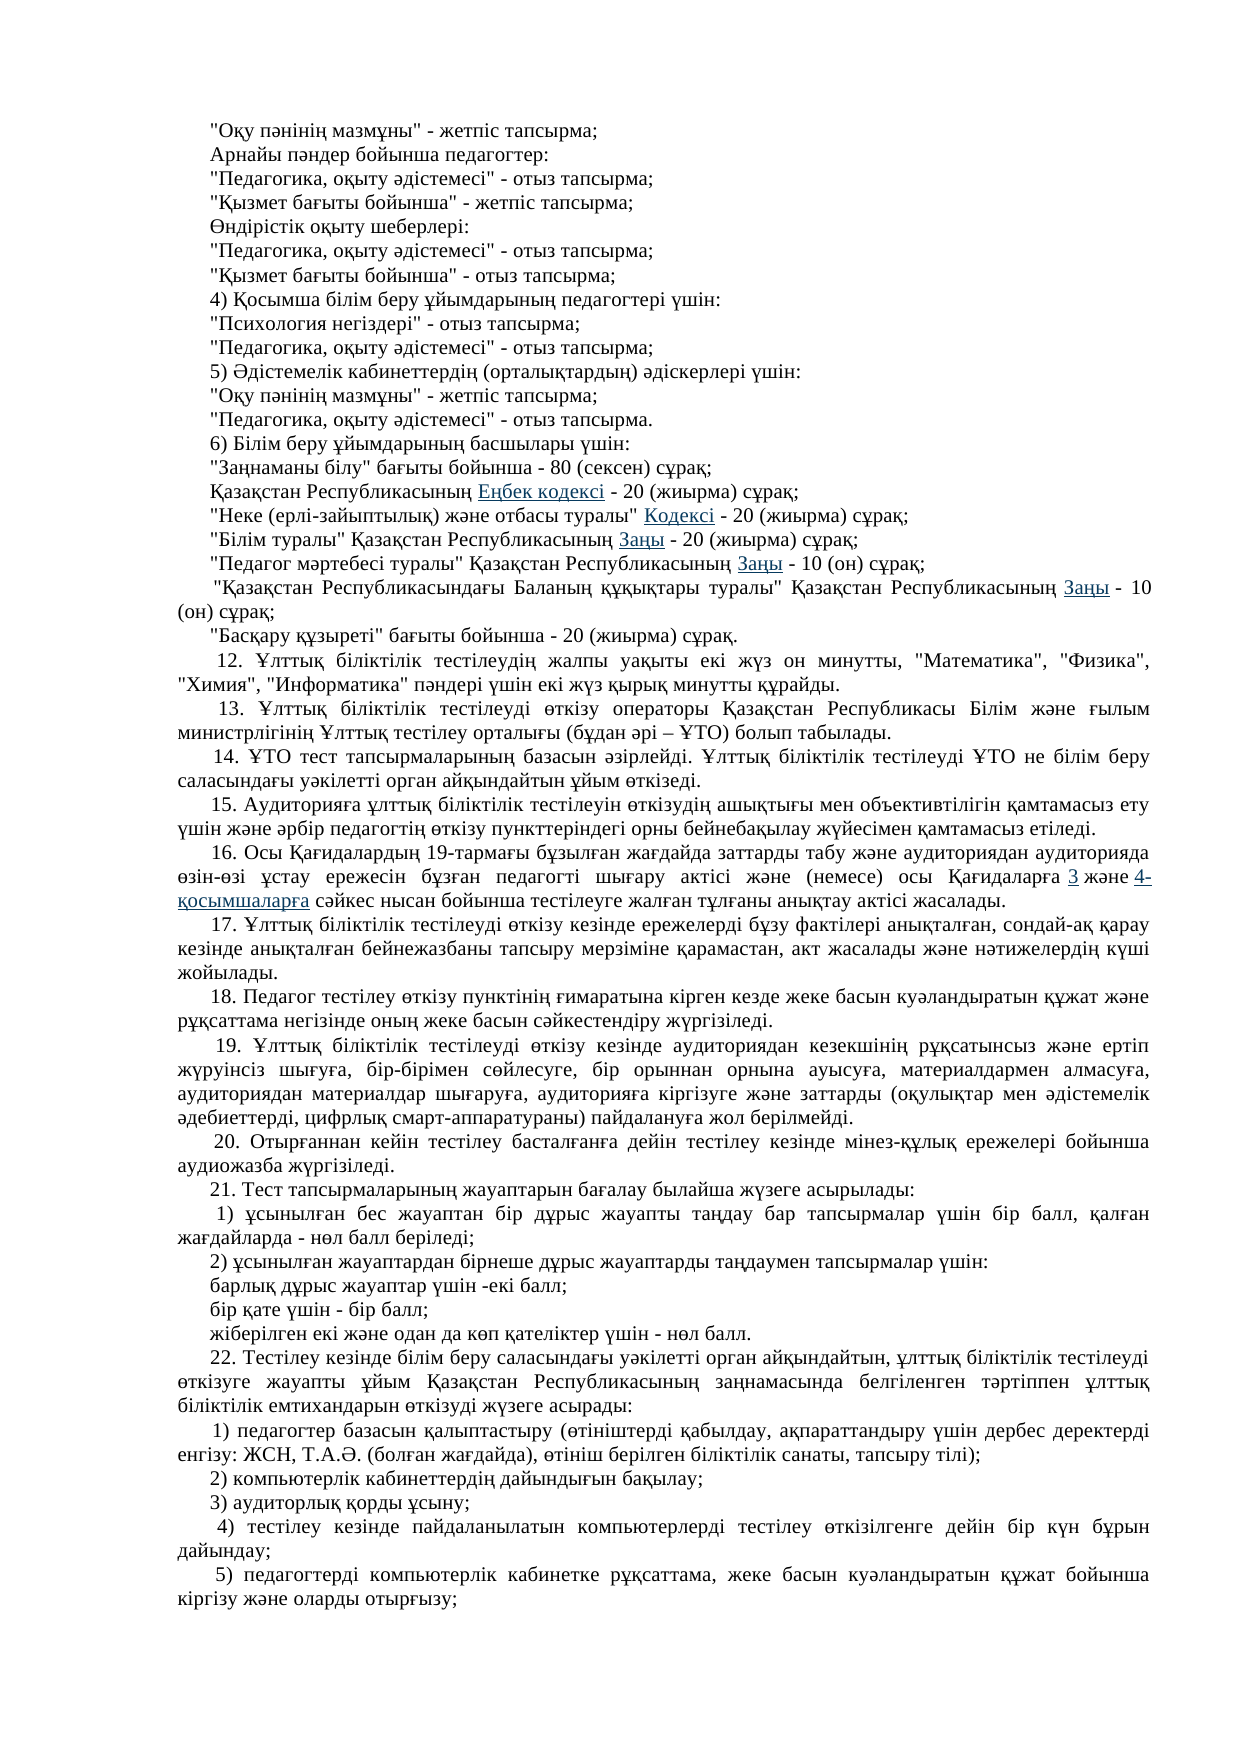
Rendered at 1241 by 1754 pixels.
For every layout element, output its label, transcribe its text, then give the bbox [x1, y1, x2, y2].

text 5) Әдістемелік кабинеттердің (орталықтардың) әдіскерлері үшін: [177, 359, 1152, 383]
text бір қате үшін - бір балл; [177, 1297, 1152, 1321]
text 12. Ұлттық біліктілік тестілеудің жалпы уақыты екі жүз он минутты, "Математика", "Физика", "Химия", "Информатика" пәндері үшін екі жүз қырық минутты құрайды. [177, 647, 1152, 696]
text "Қазақстан Республикасындағы Баланың құқықтары туралы" Қазақстан Республикасының Заңы - 10 (он) сұрақ; [177, 575, 1152, 623]
text барлық дұрыс жауаптар үшін -екі балл; [177, 1273, 1152, 1297]
text 4) тестілеу кезінде пайдаланылатын компьютерлерді тестілеу өткізілгенге дейін бір күн бұрын дайындау; [177, 1514, 1152, 1562]
text 18. Педагог тестілеу өткізу пунктінің ғимаратына кірген кезде жеке басын куәландыратын құжат және рұқсаттама негізінде оның жеке басын сәйкестендіру жүргізіледі. [177, 984, 1152, 1032]
text 1) ұсынылған бес жауаптан бір дұрыс жауапты таңдау бар тапсырмалар үшін бір балл, қалған жағдайларда - нөл балл беріледі; [177, 1201, 1152, 1249]
text "Басқару құзыреті" бағыты бойынша - 20 (жиырма) сұрақ. [177, 623, 1152, 647]
text Өндірістік оқыту шеберлері: [177, 214, 1152, 238]
text "Қызмет бағыты бойынша" - жетпіс тапсырма; [177, 190, 1152, 214]
text "Заңнаманы білу" бағыты бойынша - 80 (сексен) сұрақ; [177, 455, 1152, 479]
text 14. ҰТО тест тапсырмаларының базасын әзірлейді. Ұлттық біліктілік тестілеуді ҰТО не білім беру саласындағы уәкілетті орган айқындайтын ұйым өткізеді. [177, 744, 1152, 792]
text жіберілген екі және одан да көп қателіктер үшін - нөл балл. [177, 1321, 1152, 1345]
text "Педагог мәртебесі туралы" Қазақстан Республикасының Заңы - 10 (он) сұрақ; [177, 551, 1152, 575]
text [177, 166, 1152, 190]
text "Педагогика, оқыту әдістемесі" - отыз тапсырма. [177, 407, 1152, 431]
text 6) Білім беру ұйымдарының басшылары үшін: [177, 431, 1152, 455]
text 2) ұсынылған жауаптардан бірнеше дұрыс жауаптарды таңдаумен тапсырмалар үшін: [177, 1249, 1152, 1273]
text 20. Отырғаннан кейін тестілеу басталғанға дейін тестілеу кезінде мінез-құлық ережелері бойынша аудиожазба жүргізіледі. [177, 1129, 1152, 1177]
text Қазақстан Республикасының Еңбек кодексі - 20 (жиырма) сұрақ; [177, 479, 1152, 503]
text 4) Қосымша білім беру ұйымдарының педагогтері үшін: [177, 287, 1152, 311]
text "Педагогика, оқыту әдістемесі" - отыз тапсырма; [177, 238, 1152, 262]
text "Психология негіздері" - отыз тапсырма; [177, 311, 1152, 335]
text 21. Тест тапсырмаларының жауаптарын бағалау былайша жүзеге асырылады: [177, 1177, 1152, 1201]
text "Оқу пәнінің мазмұны" - жетпіс тапсырма; [177, 383, 1152, 407]
text 16. Осы Қағидалардың 19-тармағы бұзылған жағдайда заттарды табу және аудиториядан аудиторияда өзін-өзі ұстау ережесін бұзған педагогті шығару актісі және (немесе) осы Қағидаларға 3 және 4-қосымшаларға сәйкес нысан бойынша тестілеуге жалған тұлғаны анықтау актісі жасалады. [177, 840, 1152, 912]
text 15. Аудиторияға ұлттық біліктілік тестілеуін өткізудің ашықтығы мен объективтілігін қамтамасыз ету үшін және әрбір педагогтің өткізу пункттеріндегі орны бейнебақылау жүйесімен қамтамасыз етіледі. [177, 792, 1152, 840]
text "Педагогика, оқыту әдістемесі" - отыз тапсырма; [177, 335, 1152, 359]
text 2) компьютерлік кабинеттердің дайындығын бақылау; [177, 1466, 1152, 1490]
text "Неке (ерлі-зайыптылық) және отбасы туралы" Кодексі - 20 (жиырма) сұрақ; [177, 503, 1152, 527]
text "Қызмет бағыты бойынша" - отыз тапсырма; [177, 262, 1152, 287]
text 17. Ұлттық біліктілік тестілеуді өткізу кезінде ережелерді бұзу фактілері анықталған, сондай-ақ қарау кезінде анықталған бейнежазбаны тапсыру мерзіміне қарамастан, акт жасалады және нәтижелердің күші жойылады. [177, 912, 1152, 984]
text "Білім туралы" Қазақстан Республикасының Заңы - 20 (жиырма) сұрақ; [177, 527, 1152, 551]
text 1) педагогтер базасын қалыптастыру (өтініштерді қабылдау, ақпараттандыру үшін дербес деректерді енгізу: ЖСН, Т.А.Ә. (болған жағдайда), өтініш берілген біліктілік санаты, тапсыру тілі); [177, 1417, 1152, 1466]
text "Оқу пәнінің мазмұны" - жетпіс тапсырма; [177, 118, 1152, 142]
text Арнайы пәндер бойынша педагогтер: [177, 142, 1152, 166]
text 22. Тестілеу кезінде білім беру саласындағы уәкілетті орган айқындайтын, ұлттық біліктілік тестілеуді өткізуге жауапты ұйым Қазақстан Республикасының заңнамасында белгіленген тәртіппен ұлттық біліктілік емтихандарын өткізуді жүзеге асырады: [177, 1345, 1152, 1417]
text 19. Ұлттық біліктілік тестілеуді өткізу кезінде аудиториядан кезекшінің рұқсатынсыз және ертіп жүруінсіз шығуға, бір-бірімен сөйлесуге, бір орыннан орнына ауысуға, материалдармен алмасуға, аудиториядан материалдар шығаруға, аудиторияға кіргізуге және заттарды (оқулықтар мен әдістемелік әдебиеттерді, цифрлық смарт-аппаратураны) пайдалануға жол берілмейді. [177, 1032, 1152, 1129]
text 5) педагогтерді компьютерлік кабинетке рұқсаттама, жеке басын куәландыратын құжат бойынша кіргізу және оларды отырғызу; [177, 1562, 1152, 1610]
text 13. Ұлттық біліктілік тестілеуді өткізу операторы Қазақстан Республикасы Білім және ғылым министрлігінің Ұлттық тестілеу орталығы (бұдан әрі – ҰТО) болып табылады. [177, 696, 1152, 744]
text 3) аудиторлық қорды ұсыну; [177, 1490, 1152, 1514]
